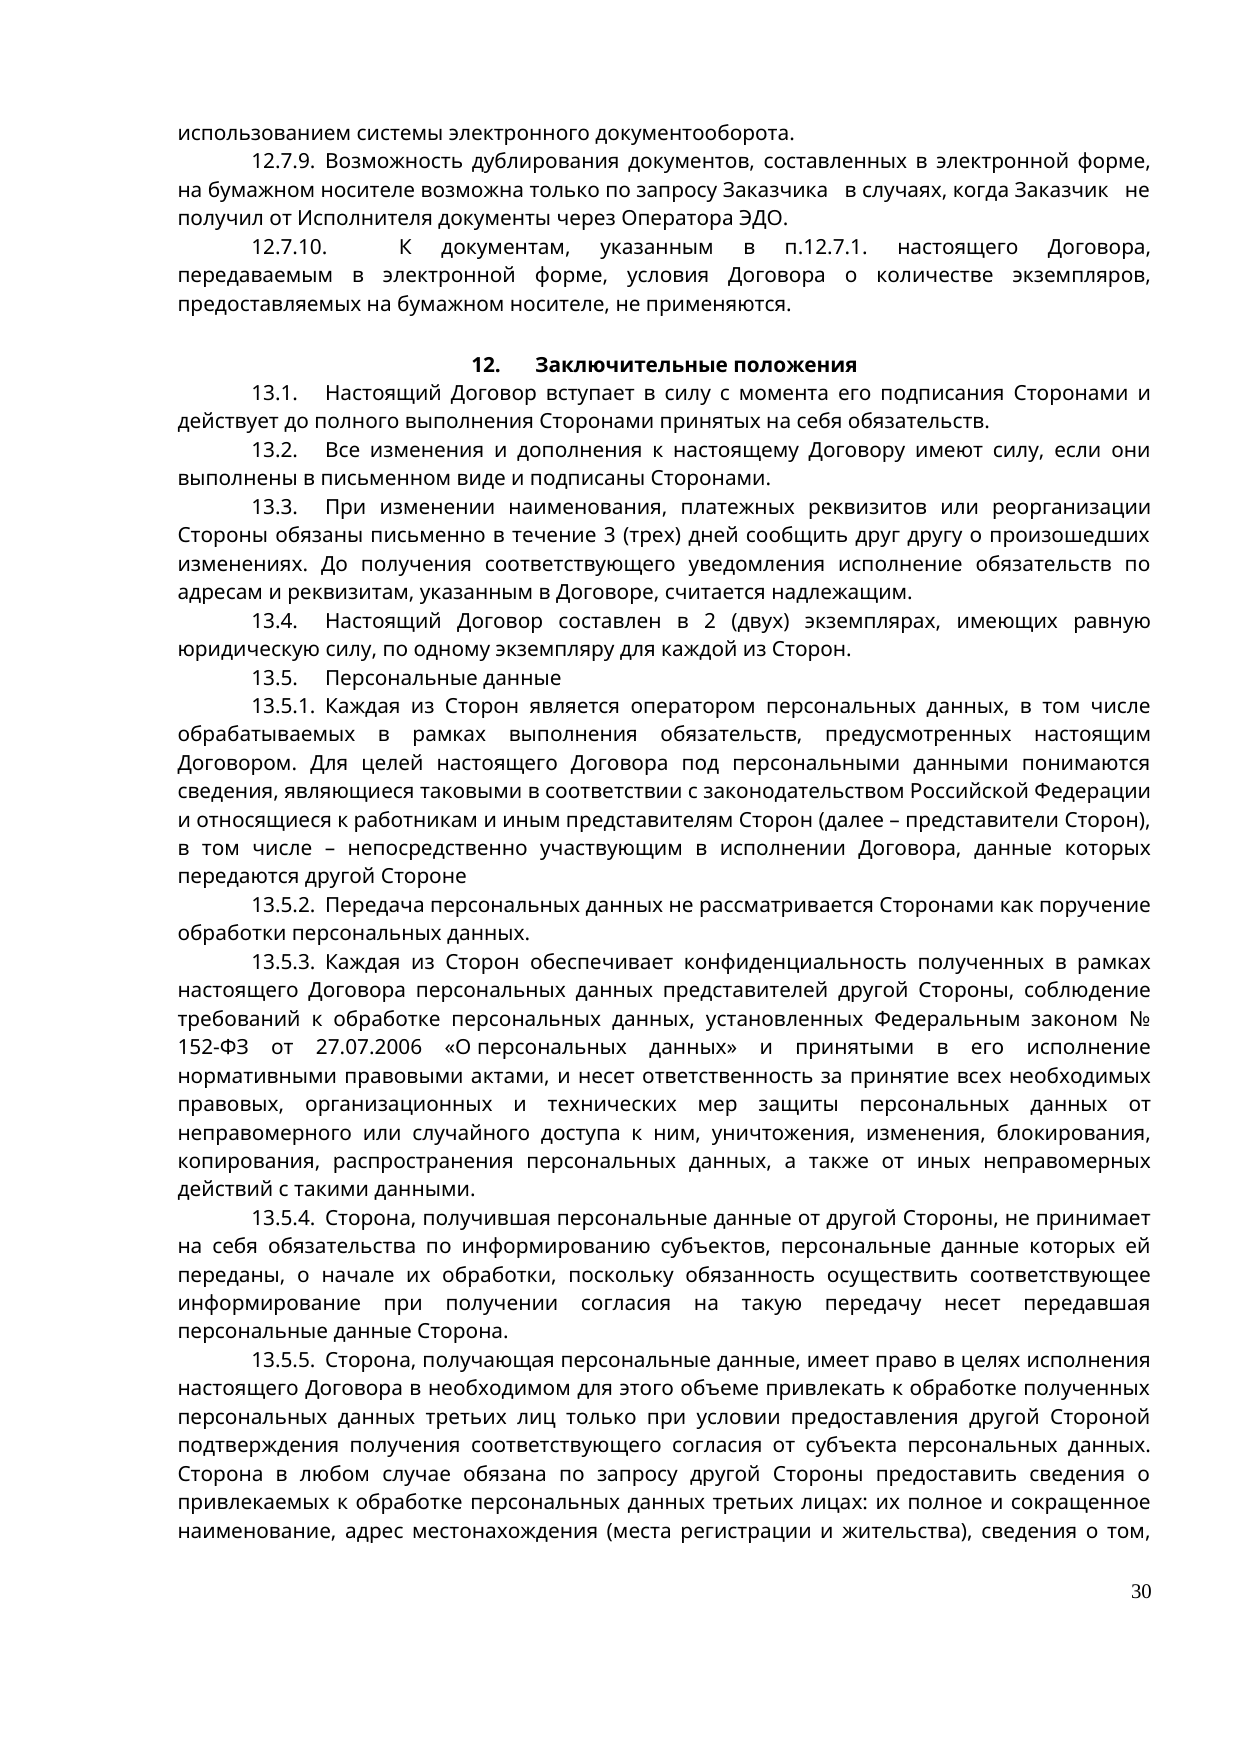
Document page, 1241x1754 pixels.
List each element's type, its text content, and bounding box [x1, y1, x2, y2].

list Все изменения и дополнения к настоящему Договору имеют силу, если они выполнены в письменном виде и подписаны Сторонами. [177, 435, 1152, 492]
list При изменении наименования, платежных реквизитов или реорганизации Стороны обязаны письменно в течение 3 (трех) дней сообщить друг другу о произошедших изменениях. До получения соответствующего уведомления исполнение обязательств по адресам и реквизитам, указанным в Договоре, считается надлежащим. [177, 492, 1152, 606]
list Настоящий Договор вступает в силу с момента его подписания Сторонами и действует до полного выполнения Сторонами принятых на себя обязательств. [177, 378, 1152, 435]
list Заключительные положения [177, 350, 1152, 378]
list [177, 118, 1152, 147]
list Каждая из Сторон является оператором персональных данных, в том числе обрабатываемых в рамках выполнения обязательств, предусмотренных настоящим Договором. Для целей настоящего Договора под персональными данными понимаются сведения, являющиеся таковыми в соответствии с законодательством Российской Федерации и относящиеся к работникам и иным представителям Сторон (далее – представители Сторон), в том числе – непосредственно участвующим в исполнении Договора, данные которых передаются другой Стороне [177, 691, 1152, 890]
list Передача персональных данных не рассматривается Сторонами как поручение обработки персональных данных. [177, 890, 1152, 947]
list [177, 1345, 1152, 1544]
list Настоящий Договор составлен в 2 (двух) экземплярах, имеющих равную юридическую силу, по одному экземпляру для каждой из Сторон. [177, 606, 1152, 663]
list Сторона, получившая персональные данные от другой Стороны, не принимает на себя обязательства по информированию субъектов, персональные данные которых ей переданы, о начале их обработки, поскольку обязанность осуществить соответствующее информирование при получении согласия на такую передачу несет передавшая персональные данные Сторона. [177, 1203, 1152, 1345]
list Возможность дублирования документов, составленных в электронной форме, на бумажном носителе возможна только по запросу Заказчика в случаях, когда Заказчик не получил от Исполнителя документы через Оператора ЭДО. [177, 147, 1152, 232]
list К документам, указанным в п.12.7.1. настоящего Договора, передаваемым в электронной форме, условия Договора о количестве экземпляров, предоставляемых на бумажном носителе, не применяются. [177, 232, 1152, 317]
list Персональные данные [177, 663, 1152, 691]
list Каждая из Сторон обеспечивает конфиденциальность полученных в рамках настоящего Договора персональных данных представителей другой Стороны, соблюдение требований к обработке персональных данных, установленных Федеральным законом № 152-ФЗ от 27.07.2006 «О персональных данных» и принятыми в его исполнение нормативными правовыми актами, и несет ответственность за принятие всех необходимых правовых, организационных и технических мер защиты персональных данных от неправомерного или случайного доступа к ним, уничтожения, изменения, блокирования, копирования, распространения персональных данных, а также от иных неправомерных действий с такими данными. [177, 947, 1152, 1203]
